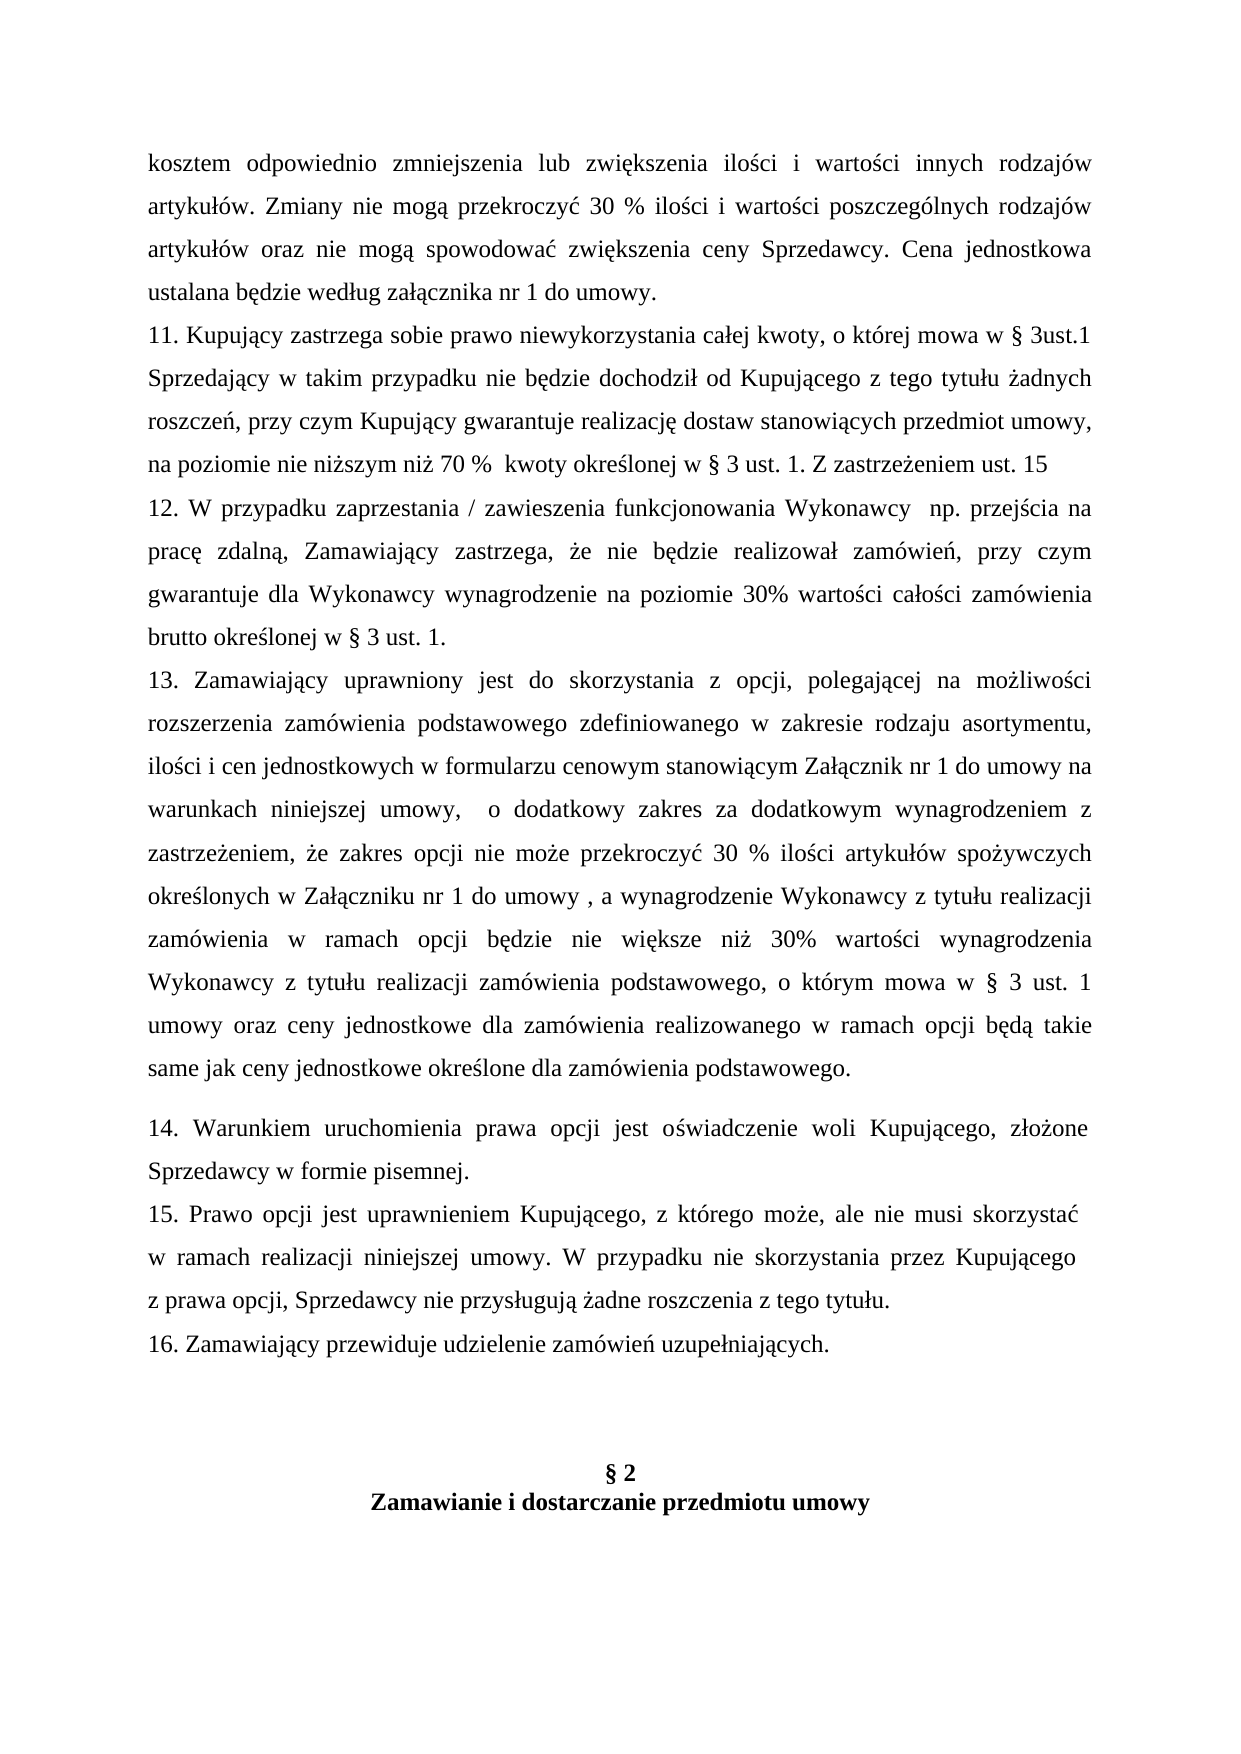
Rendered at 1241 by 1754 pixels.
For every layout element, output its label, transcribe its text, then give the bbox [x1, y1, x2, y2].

text Zamawianie i dostarczanie przedmiotu umowy [148, 1487, 1093, 1516]
text § 2 [148, 1458, 1093, 1487]
text 14. Warunkiem uruchomienia prawa opcji jest oświadczenie woli Kupującego, złożone Sprzedawcy w formie pisemnej. [148, 1113, 1088, 1185]
text 11. Kupujący zastrzega sobie prawo niewykorzystania całej kwoty, o której mowa w § 3ust.1 Sprzedający w takim przypadku nie będzie dochodził od Kupującego z tego tytułu żadnych roszczeń, przy czym Kupujący gwarantuje realizację dostaw stanowiących przedmiot umowy, na poziomie nie niższym niż 70 % kwoty określonej w § 3 ust. 1. Z zastrzeżeniem ust. 15 [148, 320, 1093, 478]
text 12. W przypadku zaprzestania / zawieszenia funkcjonowania Wykonawcy np. przejścia na pracę zdalną, Zamawiający zastrzega, że nie będzie realizował zamówień, przy czym gwarantuje dla Wykonawcy wynagrodzenie na poziomie 30% wartości całości zamówienia brutto określonej w § 3 ust. 1. [148, 493, 1093, 651]
text 15. Prawo opcji jest uprawnieniem Kupującego, z którego może, ale nie musi skorzystać w ramach realizacji niniejszej umowy. W przypadku nie skorzystania przez Kupującego z prawa opcji, Sprzedawcy nie przysługują żadne roszczenia z tego tytułu. [148, 1199, 1088, 1314]
text 16. Zamawiający przewiduje udzielenie zamówień uzupełniających. [148, 1329, 1093, 1357]
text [148, 148, 1093, 306]
text 13. Zamawiający uprawniony jest do skorzystania z opcji, polegającej na możliwości rozszerzenia zamówienia podstawowego zdefiniowanego w zakresie rodzaju asortymentu, ilości i cen jednostkowych w formularzu cenowym stanowiącym Załącznik nr 1 do umowy na warunkach niniejszej umowy, o dodatkowy zakres za dodatkowym wynagrodzeniem z zastrzeżeniem, że zakres opcji nie może przekroczyć 30 % ilości artykułów spożywczych określonych w Załączniku nr 1 do umowy , a wynagrodzenie Wykonawcy z tytułu realizacji zamówienia w ramach opcji będzie nie większe niż 30% wartości wynagrodzenia Wykonawcy z tytułu realizacji zamówienia podstawowego, o którym mowa w § 3 ust. 1 umowy oraz ceny jednostkowe dla zamówienia realizowanego w ramach opcji będą takie same jak ceny jednostkowe określone dla zamówienia podstawowego. [148, 665, 1093, 1082]
